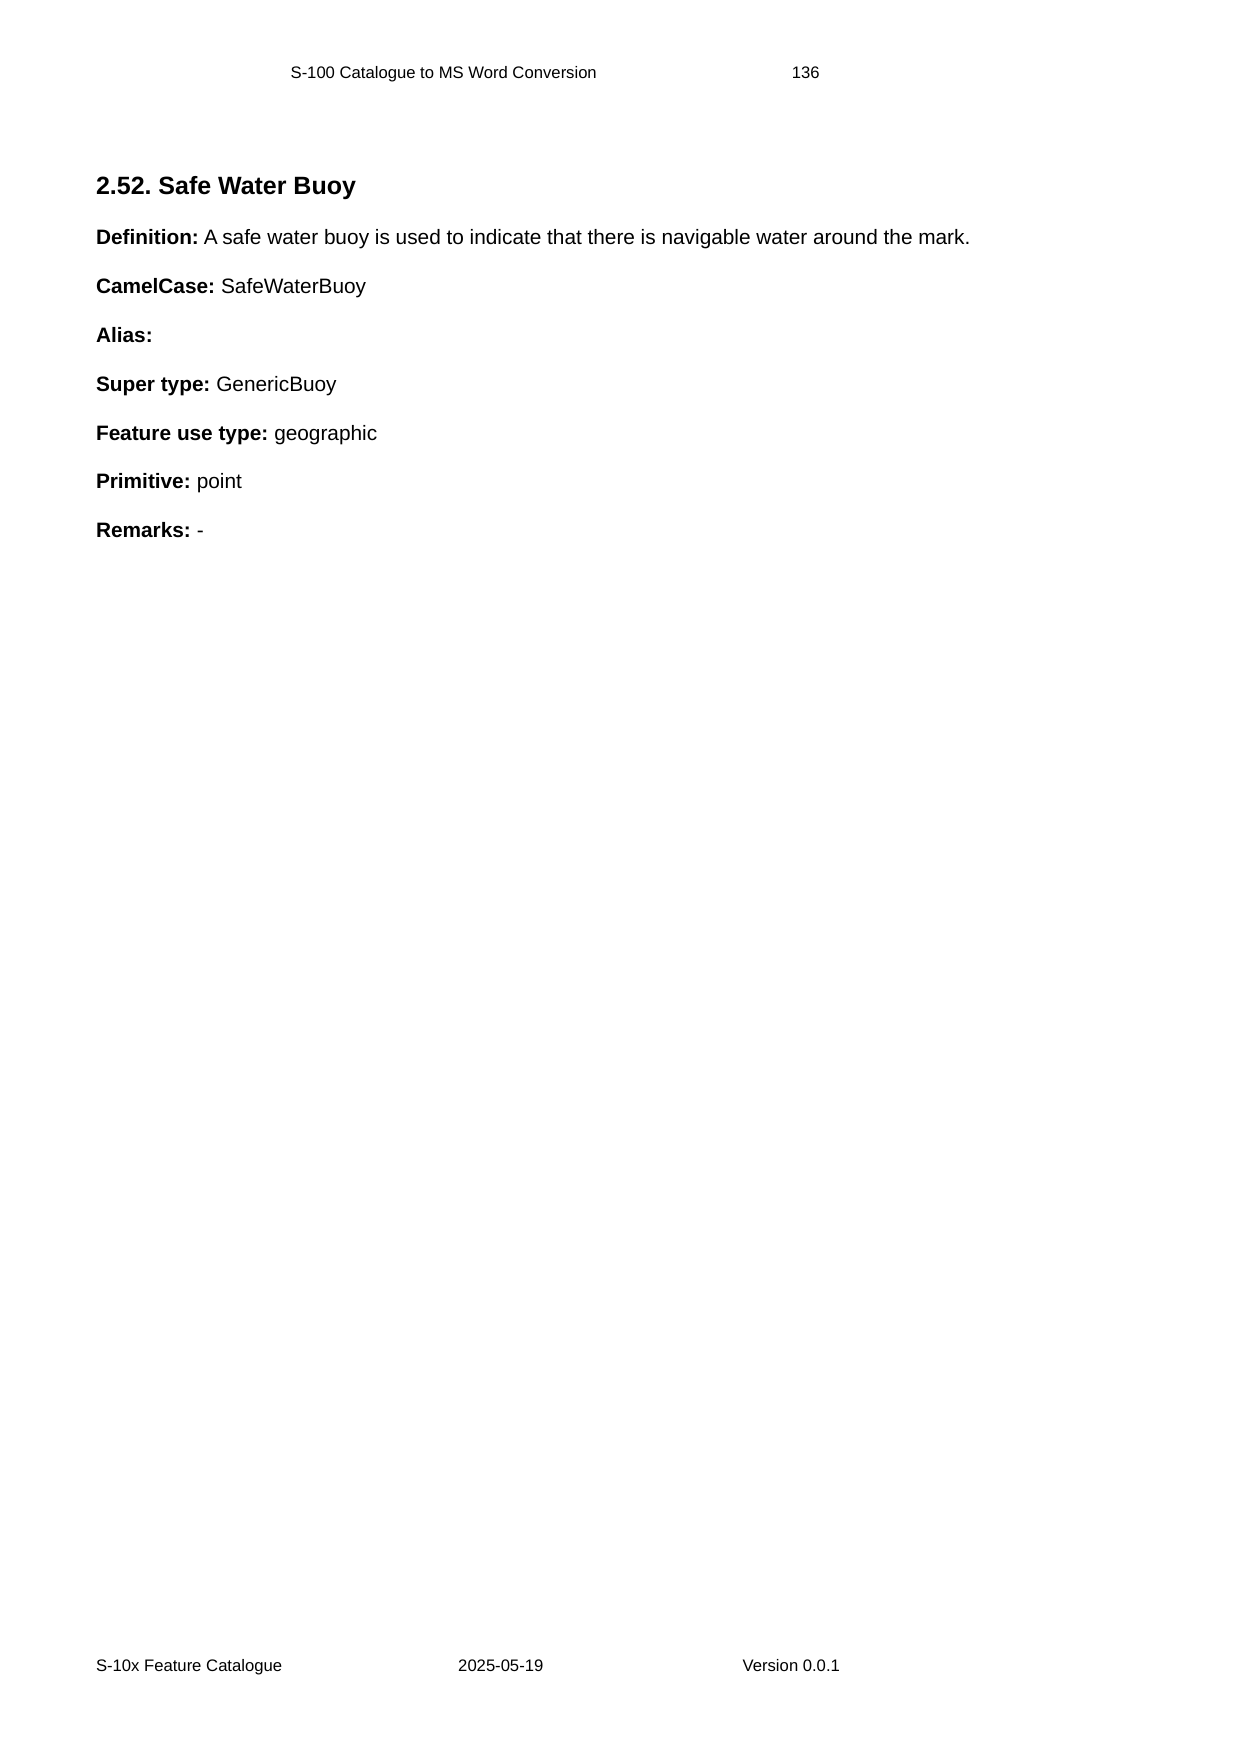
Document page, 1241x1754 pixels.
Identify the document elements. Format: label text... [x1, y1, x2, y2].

text Feature use type: geographic [96, 420, 1144, 444]
text Definition: A safe water buoy is used to indicate that there is navigable water around the mark. [96, 224, 1144, 248]
text Alias: [96, 322, 1144, 346]
text 2.52. Safe Water Buoy [96, 171, 1144, 199]
text Super type: GenericBuoy [96, 371, 1144, 395]
text Remarks: - [96, 518, 1144, 542]
text CamelCase: SafeWaterBuoy [96, 273, 1144, 297]
text Primitive: point [96, 469, 1144, 493]
